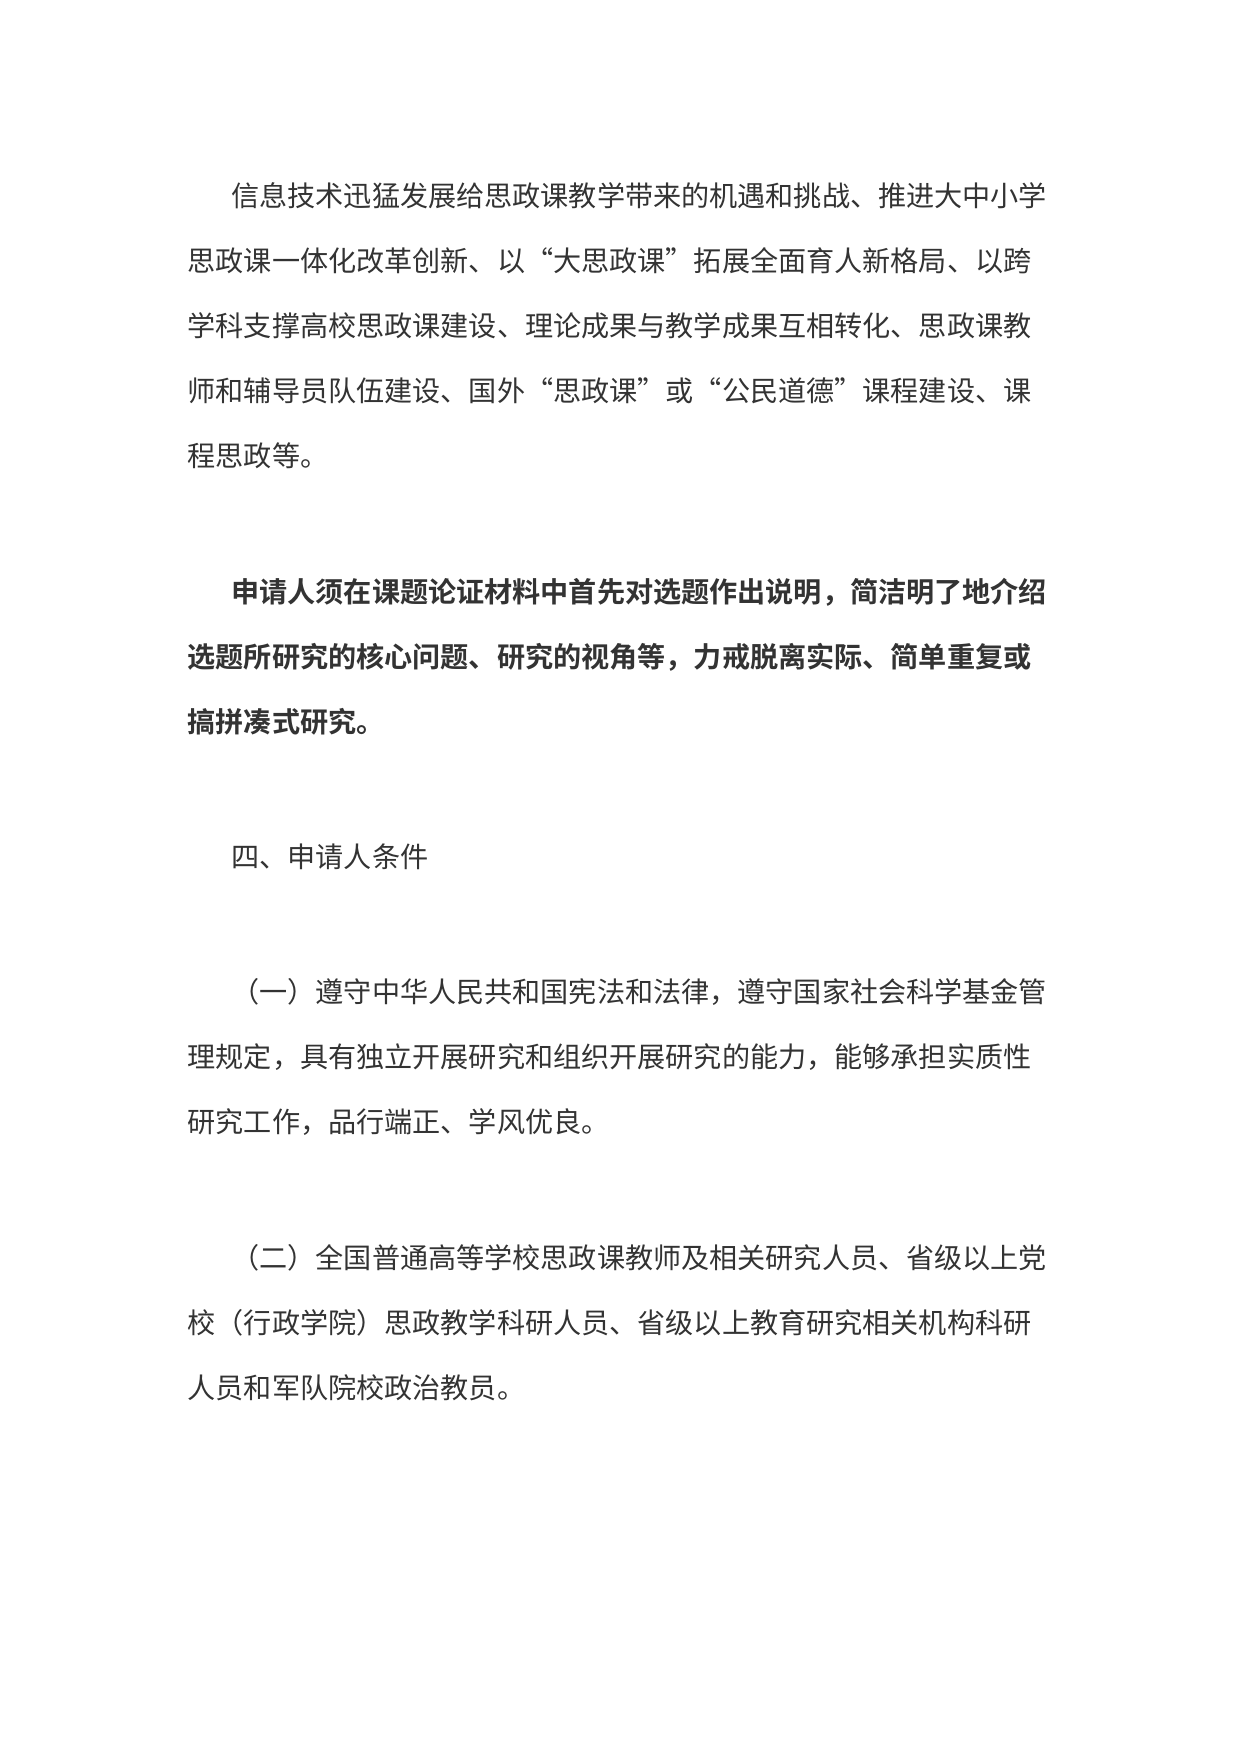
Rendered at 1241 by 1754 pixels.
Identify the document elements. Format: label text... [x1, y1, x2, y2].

text （一）遵守中华人民共和国宪法和法律，遵守国家社会科学基金管理规定，具有独立开展研究和组织开展研究的能力，能够承担实质性研究工作，品行端正、学风优良。 [187, 958, 1053, 1153]
text 信息技术迅猛发展给思政课教学带来的机遇和挑战、推进大中小学思政课一体化改革创新、以“大思政课”拓展全面育人新格局、以跨学科支撑高校思政课建设、理论成果与教学成果互相转化、思政课教师和辅导员队伍建设、国外“思政课”或“公民道德”课程建设、课程思政等。 [187, 162, 1053, 487]
text （二）全国普通高等学校思政课教师及相关研究人员、省级以上党校（行政学院）思政教学科研人员、省级以上教育研究相关机构科研人员和军队院校政治教员。 [187, 1224, 1053, 1419]
text 四、申请人条件 [187, 823, 1053, 888]
text 申请人须在课题论证材料中首先对选题作出说明，简洁明了地介绍选题所研究的核心问题、研究的视角等，力戒脱离实际、简单重复或搞拼凑式研究。 [187, 557, 1053, 752]
